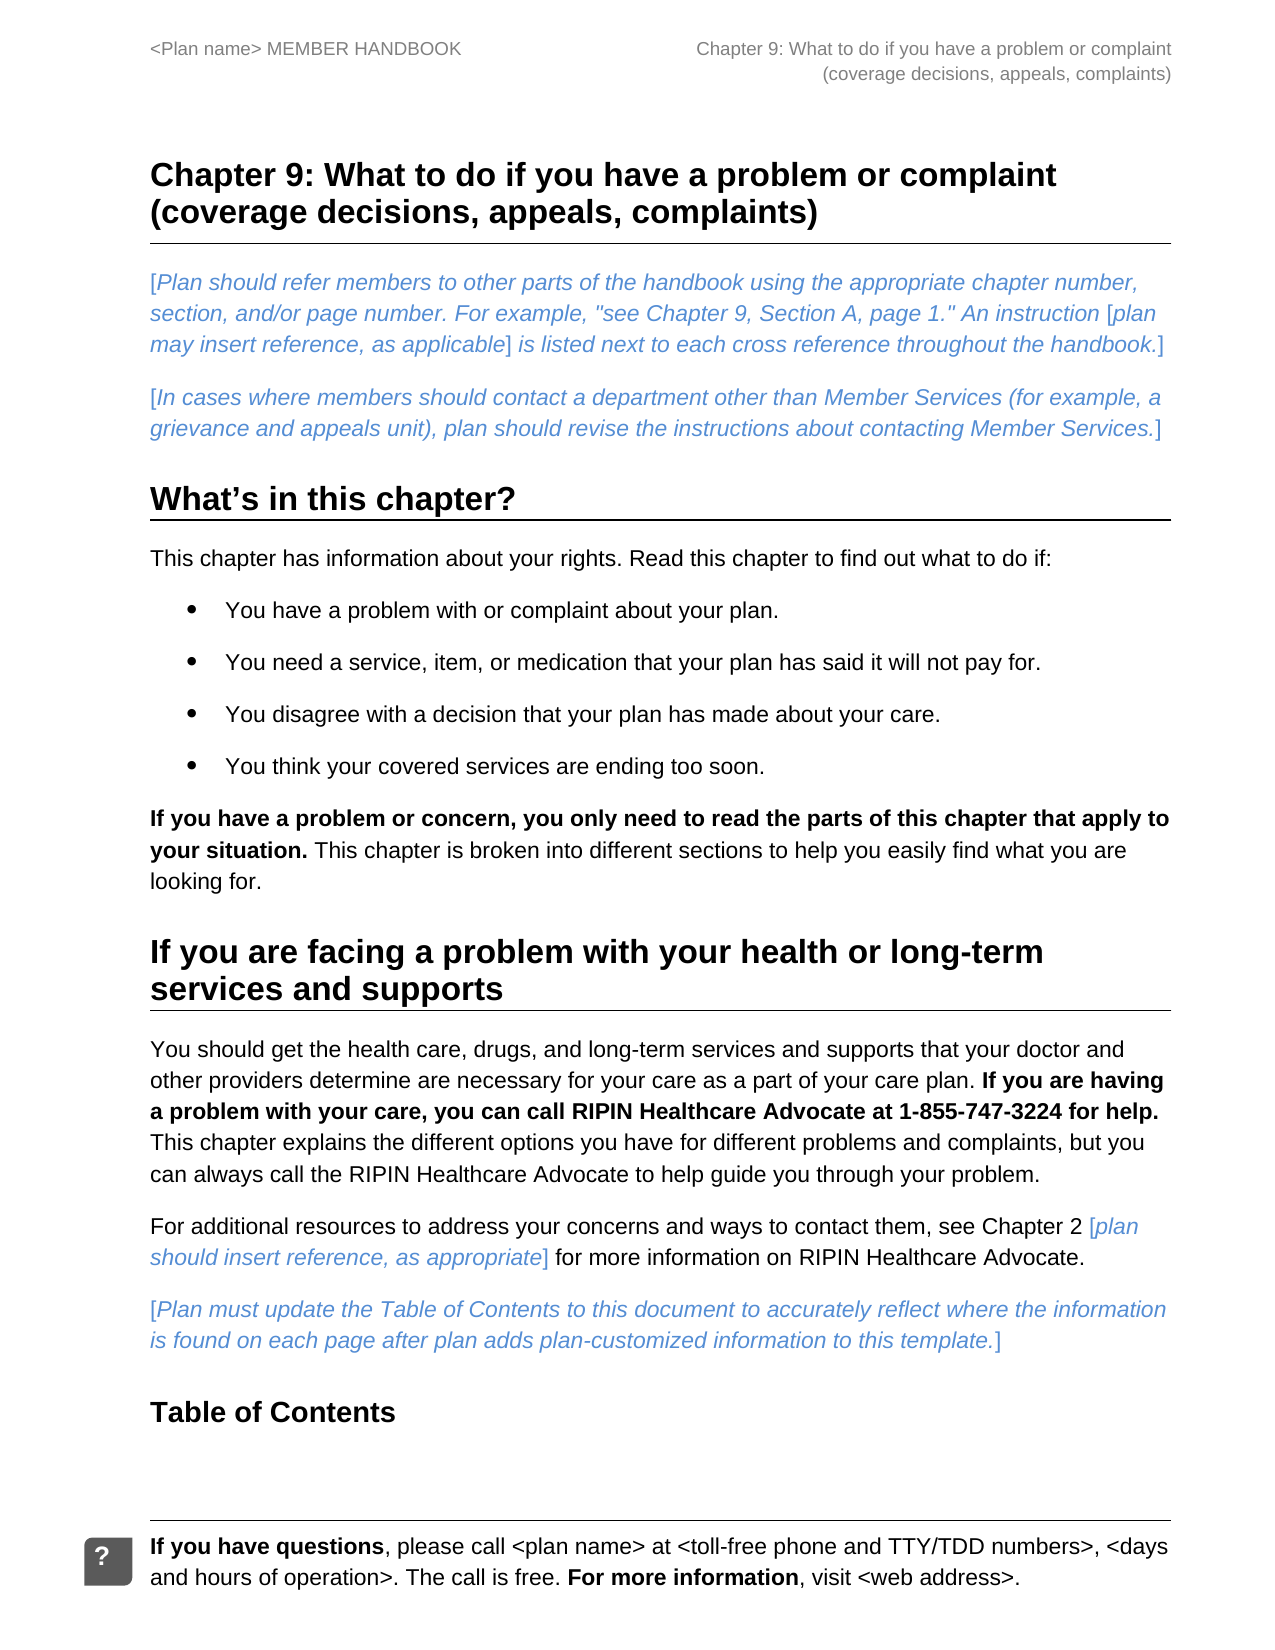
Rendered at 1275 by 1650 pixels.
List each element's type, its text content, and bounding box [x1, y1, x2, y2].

list You disagree with a decision that your plan has made about your care. [187, 698, 1096, 729]
list You think your covered services are ending too soon. [187, 750, 1096, 781]
text You should get the health care, drugs, and long-term services and supports that your doctor and other providers determine are necessary for your care as a part of your care plan. If you are having a problem with your care, you can call RIPIN Healthcare Advocate at 1-855-747-3224 for help. This chapter explains the different options you have for different problems and complaints, but you can always call the RIPIN Healthcare Advocate to help guide you through your problem. [150, 1032, 1171, 1188]
text For additional resources to address your concerns and ways to contact them, see Chapter 2 [plan should insert reference, as appropriate] for more information on RIPIN Healthcare Advocate. [150, 1209, 1171, 1272]
list You have a problem with or complaint about your plan. [187, 593, 1096, 625]
subtitle If you are facing a problem with your health or long-term services and supports [150, 933, 1171, 1010]
text [In cases where members should contact a department other than Member Services (for example, a grievance and appeals unit), plan should revise the instructions about contacting Member Services.] [150, 380, 1171, 442]
text Table of Contents [150, 1392, 1171, 1430]
text [Plan must update the Table of Contents to this document to accurately reflect where the information is found on each page after plan adds plan-customized information to this template.] [150, 1292, 1171, 1355]
list If you have a problem or concern, you only need to read the parts of this chapter that apply to your situation. This chapter is broken into different sections to help you easily find what you are looking for. [150, 802, 1171, 896]
list You need a service, item, or medication that your plan has said it will not pay for. [187, 646, 1096, 677]
text This chapter has information about your rights. Read this chapter to find out what to do if: [150, 541, 1171, 573]
text [Plan should refer members to other parts of the handbook using the appropriate chapter number, section, and/or page number. For example, "see Chapter 9, Section A, page 1." An instruction [plan may insert reference, as applicable] is listed next to each cross reference throughout the handbook.] [150, 265, 1171, 359]
text Chapter 9: What to do if you have a problem or complaint (coverage decisions, appeals, complaints) [150, 156, 1171, 243]
subtitle What’s in this chapter? [150, 480, 1171, 519]
